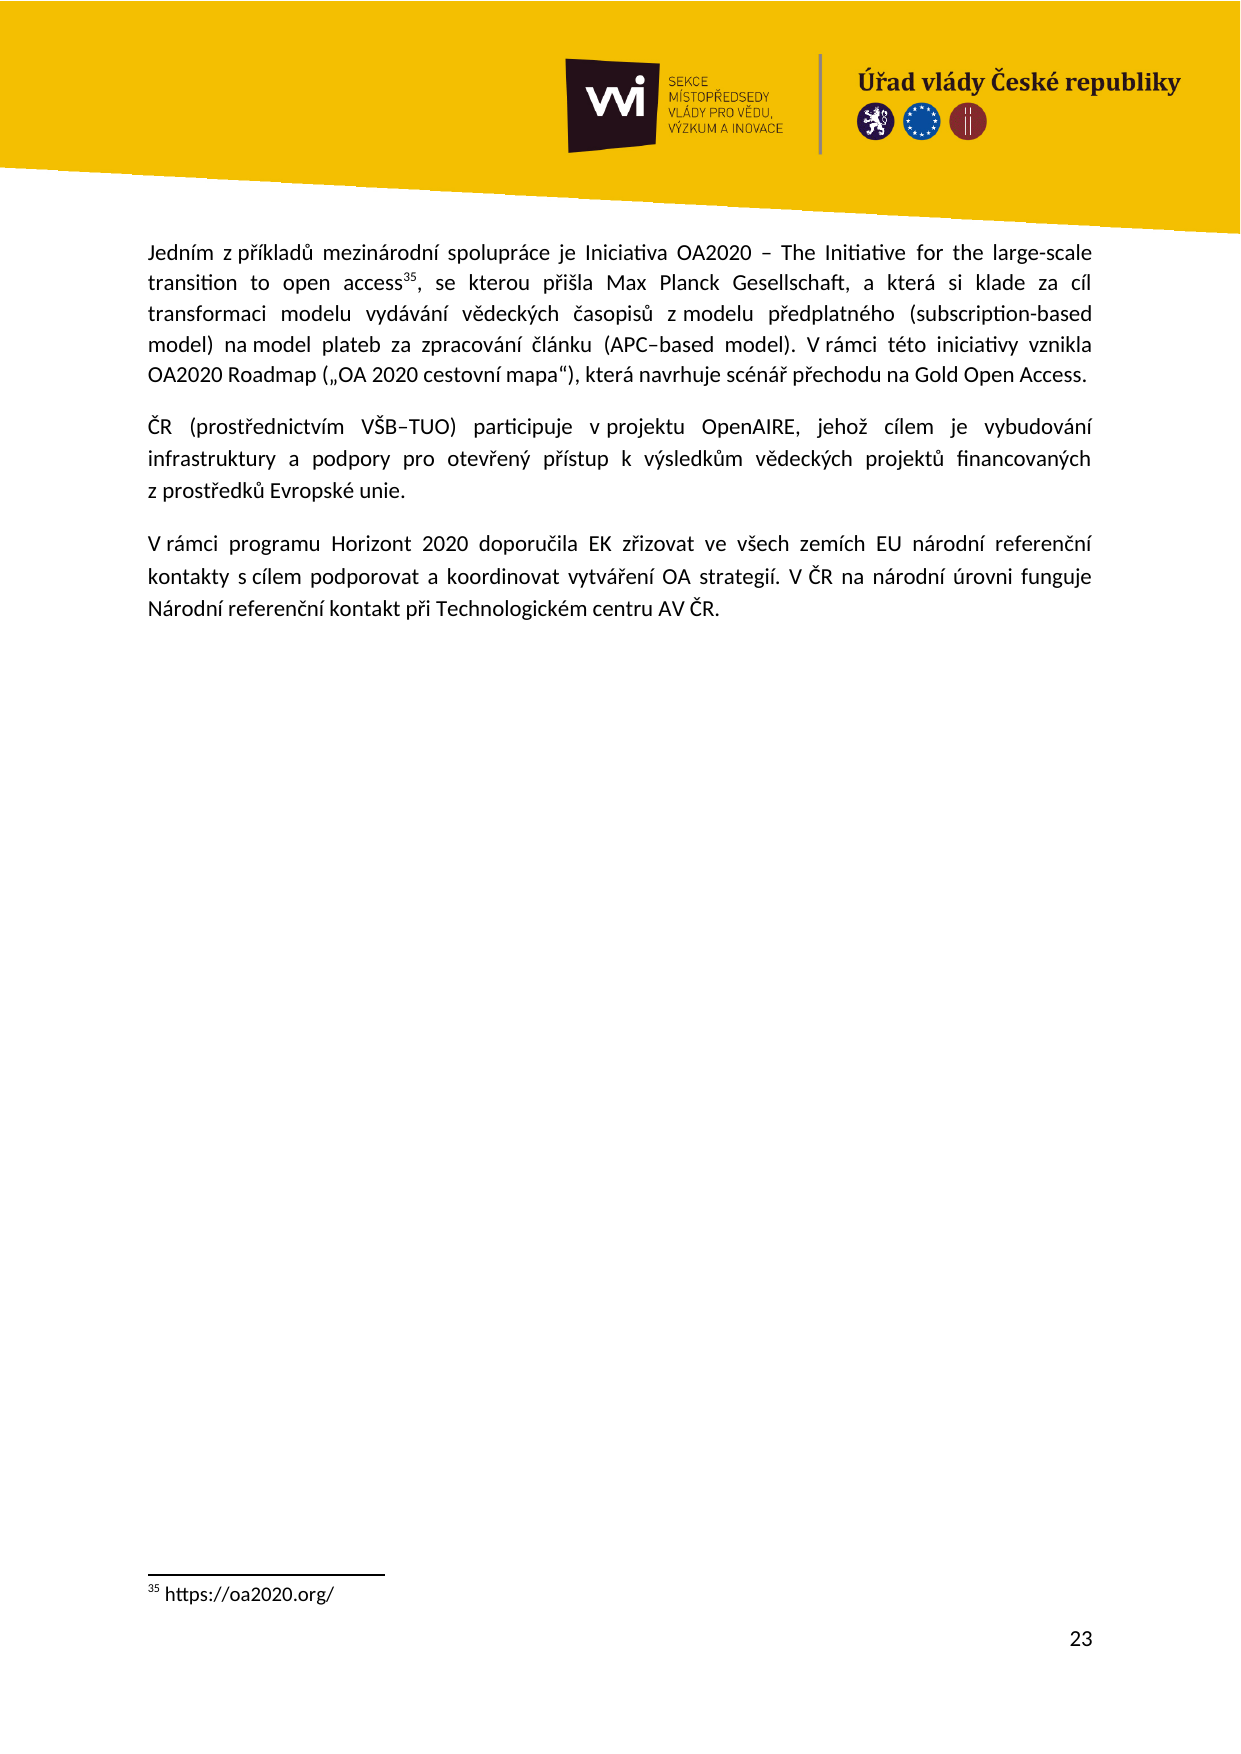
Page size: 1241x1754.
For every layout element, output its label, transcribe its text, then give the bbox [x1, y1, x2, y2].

text V rámci programu Horizont 2020 doporučila EK zřizovat ve všech zemích EU národní referenční kontakty s cílem podporovat a koordinovat vytváření OA strategií. V ČR na národní úrovni funguje Národní referenční kontakt při Technologickém centru AV ČR. [148, 529, 1092, 622]
text Jedním z příkladů mezinárodní spolupráce je Iniciativa OA2020 – The Initiative for the large-scale transition to open access, se kterou přišla Max Planck Gesellschaft, a která si klade za cíl transformaci modelu vydávání vědeckých časopisů z modelu předplatného (subscription-based model) na model plateb za zpracování článku (APC–based model). V rámci této iniciativy vznikla OA2020 Roadmap („OA 2020 cestovní mapa“), která navrhuje scénář přechodu na Gold Open Access. [148, 228, 1092, 389]
text ČR (prostřednictvím VŠB–TUO) participuje v projektu OpenAIRE, jehož cílem je vybudování infrastruktury a podpory pro otevřený přístup k výsledkům vědeckých projektů financovaných z prostředků Evropské unie. [148, 412, 1092, 504]
picture [0, 1, 1241, 235]
